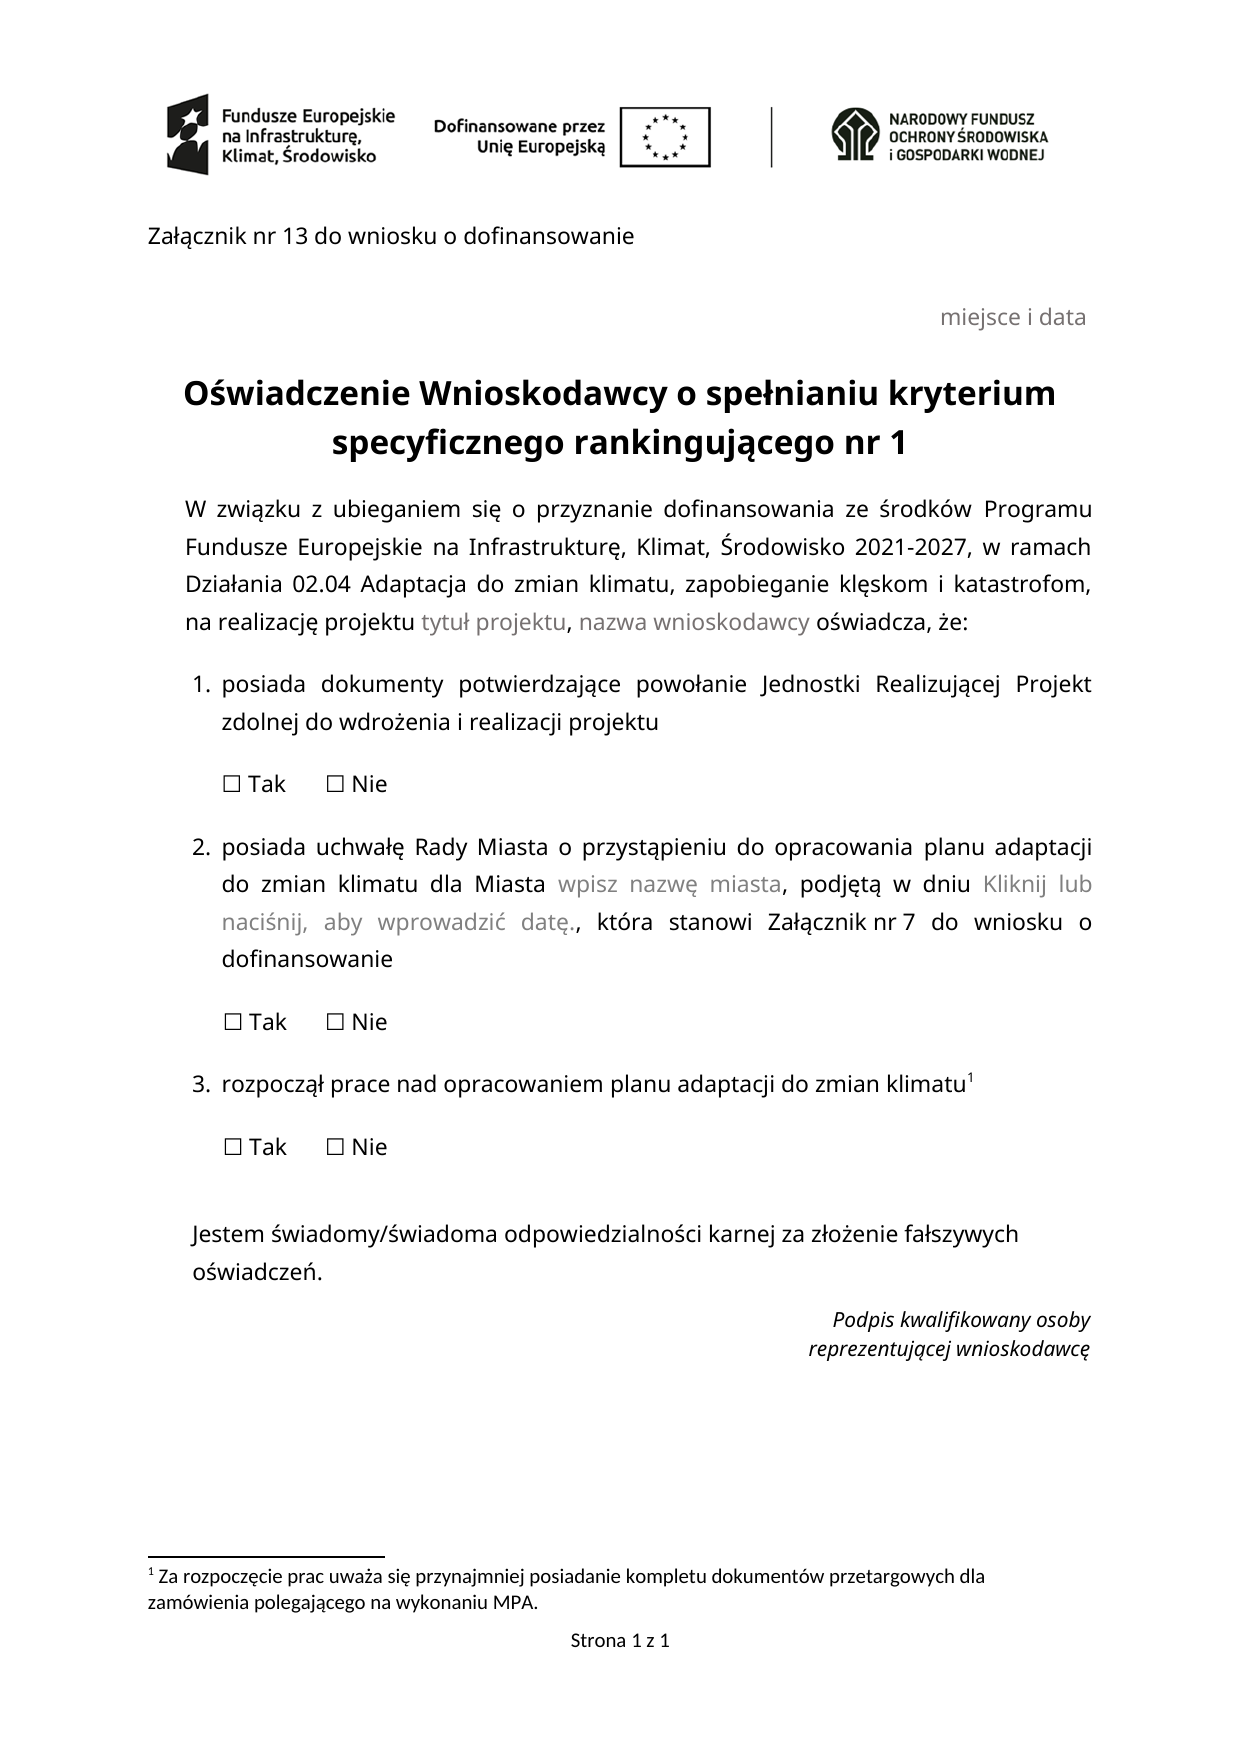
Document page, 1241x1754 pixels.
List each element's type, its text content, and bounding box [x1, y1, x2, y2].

text W związku z ubieganiem się o przyznanie dofinansowania ze środków Programu Fundusze Europejskie na Infrastrukturę, Klimat, Środowisko 2021-2027, w ramach Działania 02.04 Adaptacja do zmian klimatu, zapobieganie klęskom i katastrofom, na realizację projektu , oświadcza, że: [185, 493, 1093, 637]
list posiada uchwałę Rady Miasta o przystąpieniu do opracowania planu adaptacji do zmian klimatu dla Miasta , podjętą w dniu , która stanowi Załącznik nr 7 do wniosku o dofinansowanie [192, 830, 1093, 974]
subtitle Oświadczenie Wnioskodawcy o spełnianiu kryterium specyficznego rankingującego nr 1 [148, 370, 1093, 464]
list Tak Nie [223, 1005, 1093, 1037]
text Podpis kwalifikowany osoby reprezentującej wnioskodawcę [723, 1305, 1093, 1362]
list rozpoczął prace nad opracowaniem planu adaptacji do zmian klimatu [192, 1068, 1093, 1099]
list Tak Nie [223, 1130, 1093, 1162]
list posiada dokumenty potwierdzające powołanie Jednostki Realizującej Projekt zdolnej do wdrożenia i realizacji projektu [192, 668, 1093, 737]
text Załącznik nr 13 do wniosku o dofinansowanie [148, 220, 1093, 251]
text Tak Nie [221, 768, 1093, 799]
picture [147, 73, 1092, 195]
text Jestem świadomy/świadoma odpowiedzialności karnej za złożenie fałszywych oświadczeń. [192, 1218, 1093, 1287]
